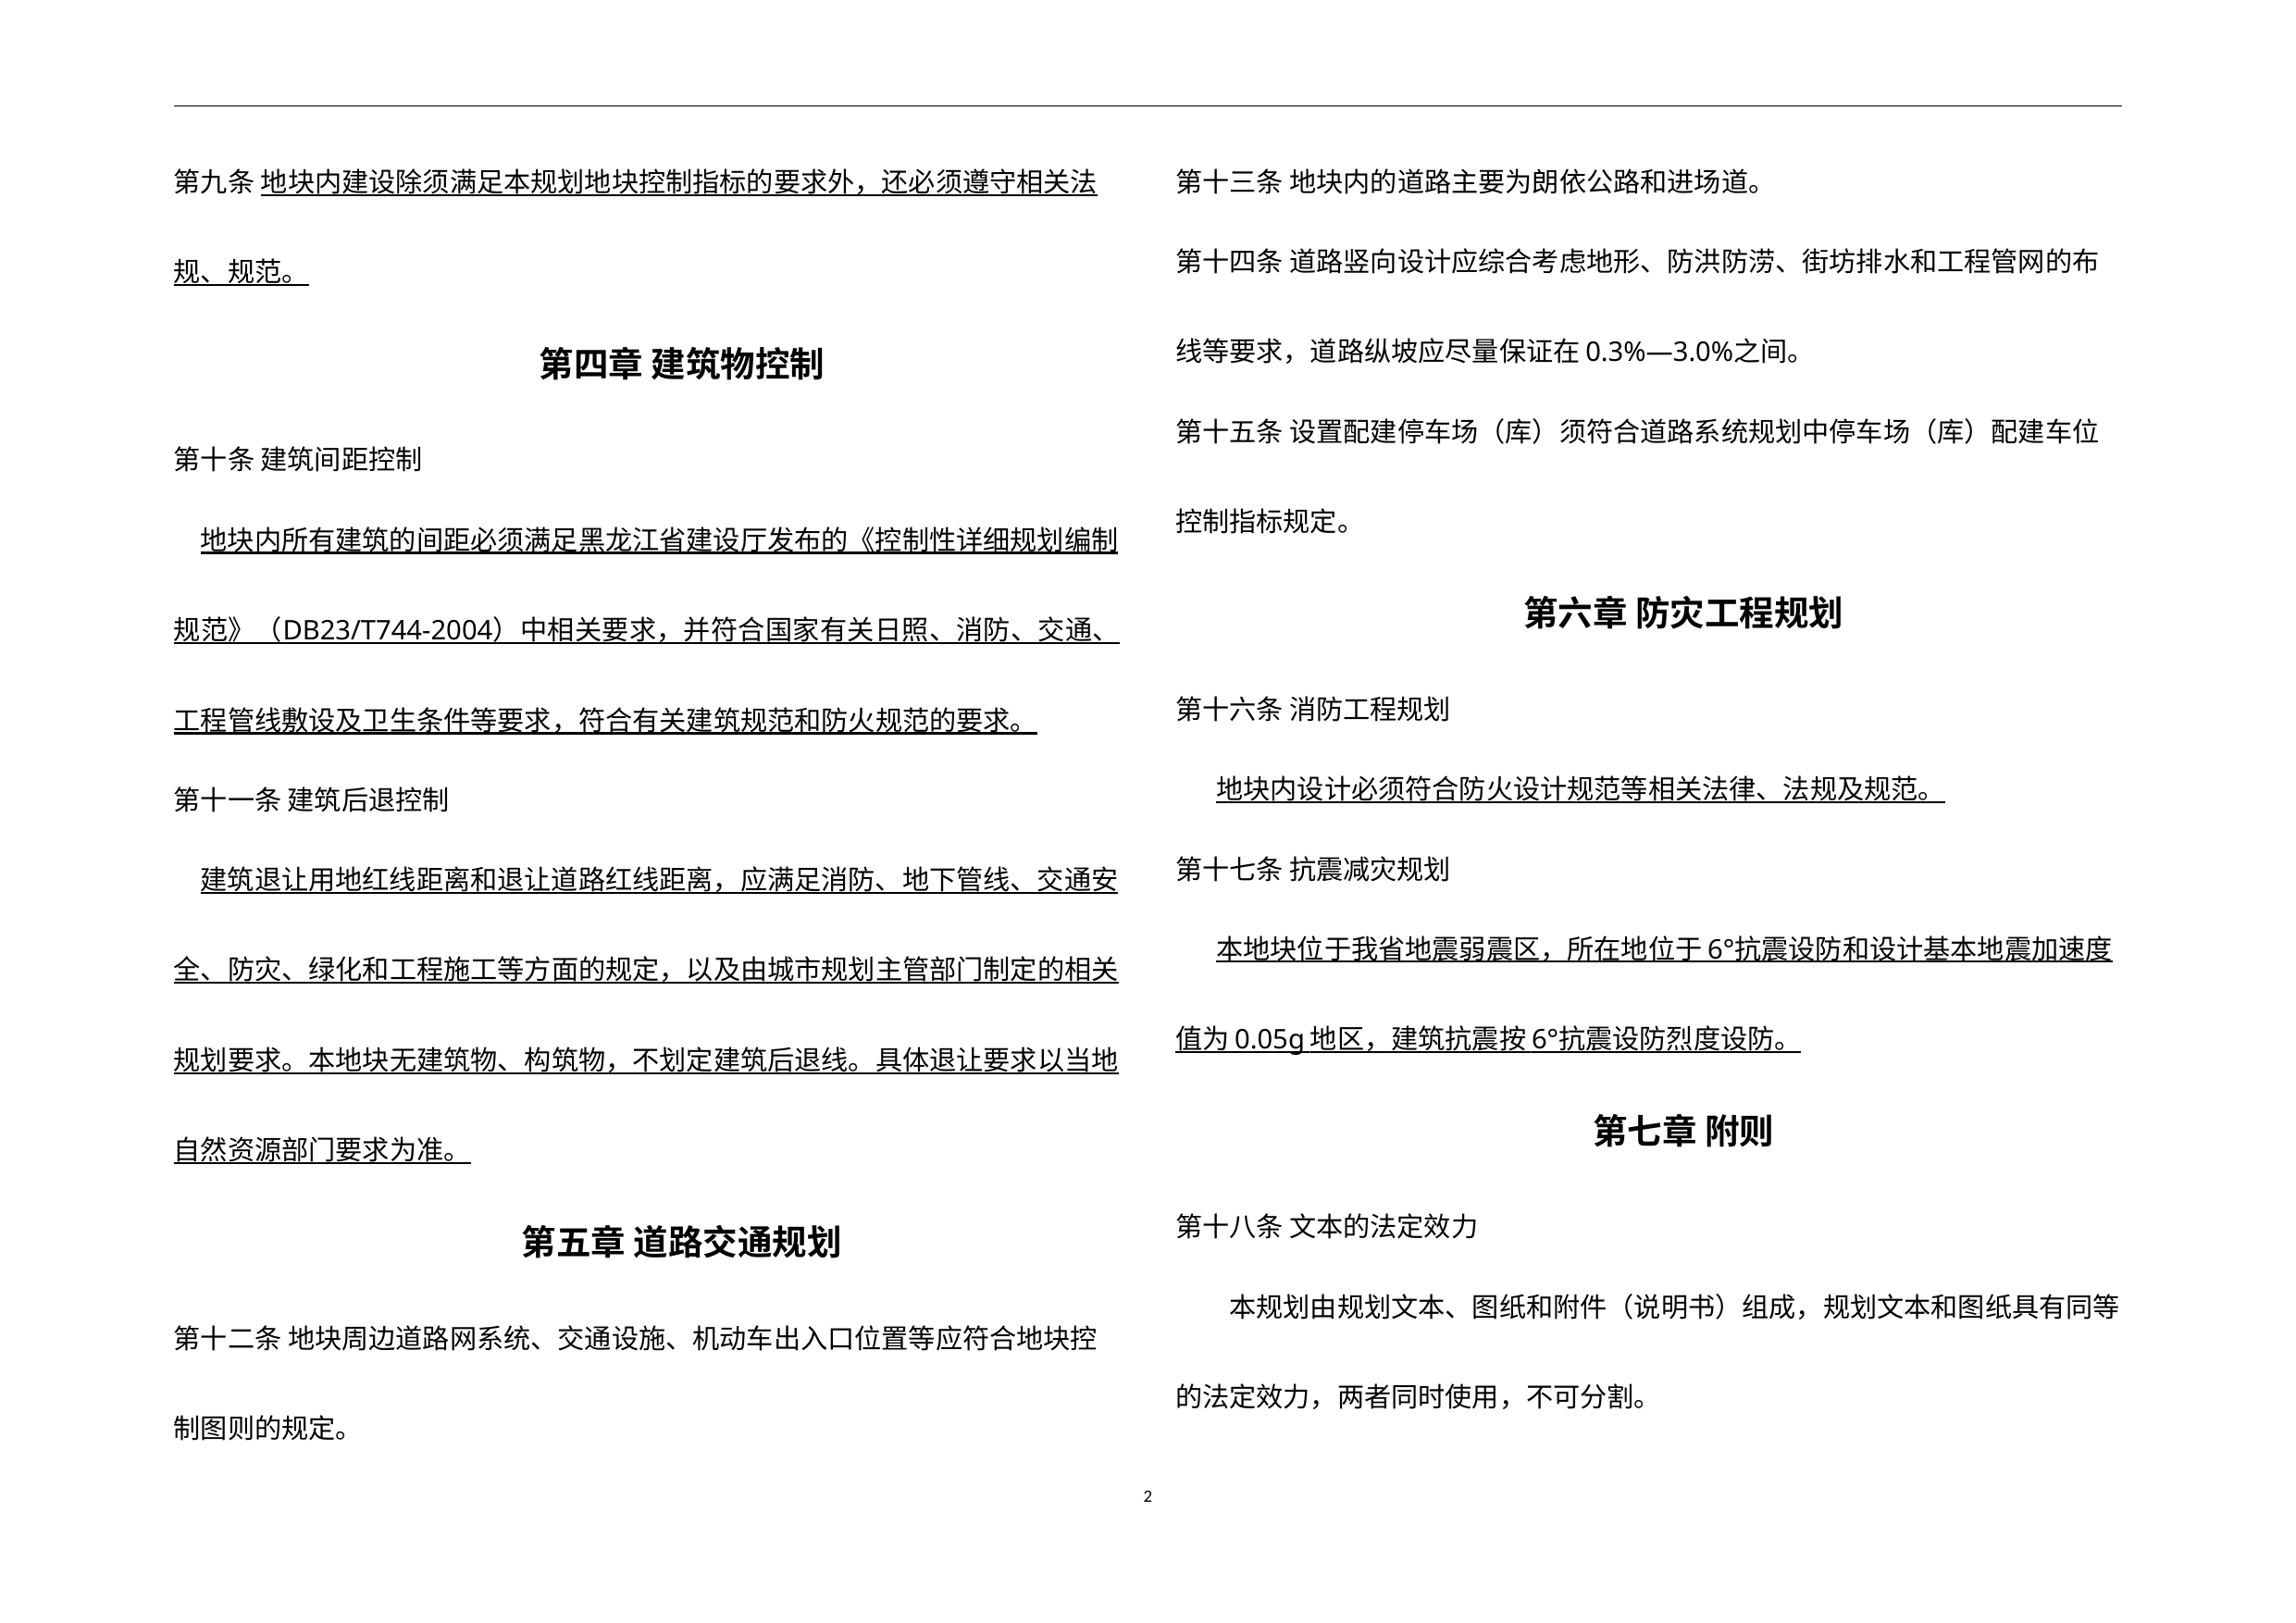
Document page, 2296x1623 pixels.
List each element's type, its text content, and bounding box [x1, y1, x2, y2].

text 第十七条 抗震减灾规划 [1175, 837, 2122, 898]
subtitle 第五章 道路交通规划 [173, 1209, 1120, 1270]
subtitle 第四章 建筑物控制 [173, 331, 1120, 391]
text 第十条 建筑间距控制 [173, 428, 1120, 489]
text 本规划由规划文本、图纸和附件（说明书）组成，规划文本和图纸具有同等的法定效力，两者同时使用，不可分割。 [1175, 1275, 2122, 1425]
text 第十一条 建筑后退控制 [173, 768, 1120, 828]
text 地块内设计必须符合防火设计规范等相关法律、法规及规范。 [1175, 758, 2122, 818]
text 地块内所有建筑的间距必须满足黑龙江省建设厅发布的《控制性详细规划编制规范》（DB23/T744-2004）中相关要求，并符合国家有关日照、消防、交通、工程管线敷设及卫生条件等要求，符合有关建筑规范和防火规范的要求。 [173, 508, 1120, 642]
subtitle 第六章 防灾工程规划 [1175, 581, 2122, 641]
text 第十五条 设置配建停车场（库）须符合道路系统规划中停车场（库）配建车位控制指标规定。 [1175, 400, 2122, 550]
text 本地块位于我省地震弱震区，所在地位于6°抗震设防和设计基本地震加速度值为0.05g地区，建筑抗震按6°抗震设防烈度设防。 [1175, 917, 2122, 1067]
text 第九条 地块内建设除须满足本规划地块控制指标的要求外，还必须遵守相关法规、规范。 [173, 150, 1120, 300]
text 第十八条 文本的法定效力 [1175, 1196, 2122, 1256]
text 第十四条 道路竖向设计应综合考虑地形、防洪防涝、街坊排水和工程管网的布线等要求，道路纵坡应尽量保证在0.3%—3.0%之间。 [1175, 229, 2122, 380]
text 地块内所有建筑的间距必须满足黑龙江省建设厅发布的《控制性详细规划编制规范》（DB23/T744-2004）中相关要求，并符合国家有关日照、消防、交通、工程管线敷设及卫生条件等要求，符合有关建筑规范和防火规范的要求。 [173, 643, 1120, 749]
subtitle 第七章 附则 [1175, 1098, 2122, 1158]
text 第十六条 消防工程规划 [1175, 677, 2122, 737]
text 第十二条 地块周边道路网系统、交通设施、机动车出入口位置等应符合地块控制图则的规定。 [173, 1307, 1120, 1456]
text 第十三条 地块内的道路主要为朗依公路和进场道。 [1175, 150, 2122, 210]
text 建筑退让用地红线距离和退让道路红线距离，应满足消防、地下管线、交通安全、防灾、绿化和工程施工等方面的规定，以及由城市规划主管部门制定的相关规划要求。本地块无建筑物、构筑物，不划定建筑后退线。具体退让要求以当地自然资源部门要求为准。 [173, 848, 1120, 1179]
